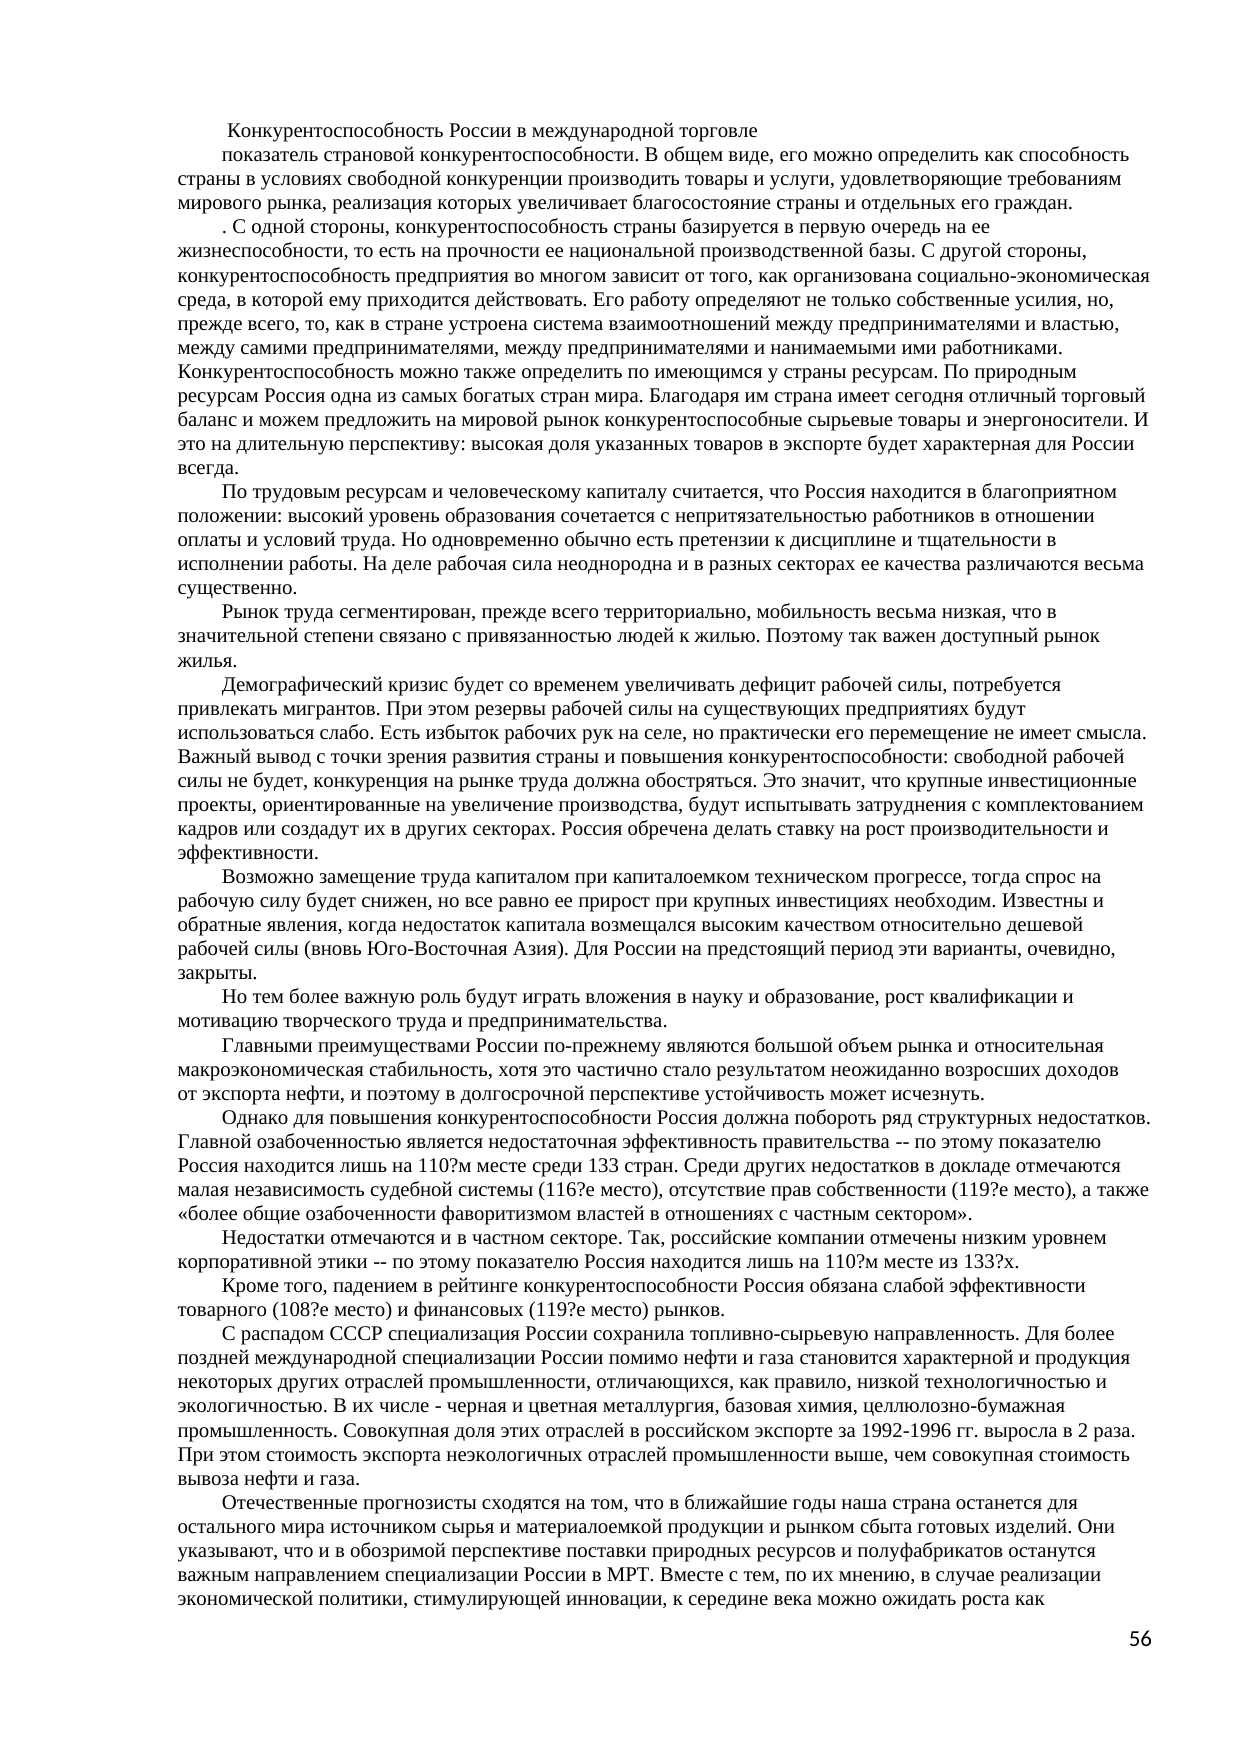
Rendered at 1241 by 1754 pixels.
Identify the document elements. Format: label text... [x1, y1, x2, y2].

text показатель страновой конкурентоспособности. В общем виде, его можно определить как способность страны в условиях свободной конкуренции производить товары и услуги, удовлетворяющие требованиям мирового рынка, реализация которых увеличивает благосостояние страны и отдельных его граждан. [177, 142, 1152, 214]
text По трудовым ресурсам и человеческому капиталу считается, что Россия находится в благоприятном положении: высокий уровень образования сочетается с непритязательностью работников в отношении оплаты и условий труда. Но одновременно обычно есть претензии к дисциплине и тщательности в исполнении работы. На деле рабочая сила неоднородна и в разных секторах ее качества различаются весьма существенно. [177, 479, 1152, 599]
text Но тем более важную роль будут играть вложения в науку и образование, рост квалификации и мотивацию творческого труда и предпринимательства. [177, 984, 1152, 1032]
text . С одной стороны, конкурентоспособность страны базируется в первую очередь на ее жизнеспособности, то есть на прочности ее национальной производственной базы. С другой стороны, конкурентоспособность предприятия во многом зависит от того, как организована социально-экономическая среда, в которой ему приходится действовать. Его работу определяют не только собственные усилия, но, прежде всего, то, как в стране устроена система взаимоотношений между предпринимателями и властью, между самими предпринимателями, между предпринимателями и нанимаемыми ими работниками. Конкурентоспособность можно также определить по имеющимся у страны ресурсам. По природным ресурсам Россия одна из самых богатых стран мира. Благодаря им страна имеет сегодня отличный торговый баланс и можем предложить на мировой рынок конкурентоспособные сырьевые товары и энергоносители. И это на длительную перспективу: высокая доля указанных товаров в экспорте будет характерная для России всегда. [177, 214, 1152, 479]
text Конкурентоспособность России в международной торговле [177, 118, 1152, 142]
text Однако для повышения конкурентоспособности Россия должна побороть ряд структурных недостатков. Главной озабоченностью является недостаточная эффективность правительства -- по этому показателю Россия находится лишь на 110?м месте среди 133 стран. Среди других недостатков в докладе отмечаются малая независимость судебной системы (116?е место), отсутствие прав собственности (119?е место), а также «более общие озабоченности фаворитизмом властей в отношениях с частным сектором». [177, 1105, 1152, 1225]
text Недостатки отмечаются и в частном секторе. Так, российские компании отмечены низким уровнем корпоративной этики -- по этому показателю Россия находится лишь на 110?м месте из 133?х. [177, 1225, 1152, 1273]
text Кроме того, падением в рейтинге конкурентоспособности Россия обязана слабой эффективности товарного (108?е место) и финансовых (119?е место) рынков. [177, 1273, 1152, 1321]
text Возможно замещение труда капиталом при капиталоемком техническом прогрессе, тогда спрос на рабочую силу будет снижен, но все равно ее прирост при крупных инвестициях необходим. Известны и обратные явления, когда недостаток капитала возмещался высоким качеством относительно дешевой рабочей силы (вновь Юго-Восточная Азия). Для России на предстоящий период эти варианты, очевидно, закрыты. [177, 864, 1152, 984]
text Демографический кризис будет со временем увеличивать дефицит рабочей силы, потребуется привлекать мигрантов. При этом резервы рабочей силы на существующих предприятиях будут использоваться слабо. Есть избыток рабочих рук на селе, но практически его перемещение не имеет смысла. Важный вывод с точки зрения развития страны и повышения конкурентоспособности: свободной рабочей силы не будет, конкуренция на рынке труда должна обостряться. Это значит, что крупные инвестиционные проекты, ориентированные на увеличение производства, будут испытывать затруднения с комплектованием кадров или создадут их в других секторах. Россия обречена делать ставку на рост производительности и эффективности. [177, 672, 1152, 864]
text Рынок труда сегментирован, прежде всего территориально, мобильность весьма низкая, что в значительной степени связано с привязанностью людей к жилью. Поэтому так важен доступный рынок жилья. [177, 599, 1152, 672]
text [177, 1490, 1152, 1610]
text С распадом СССР специализация России сохранила топливно-сырьевую направленность. Для более поздней международной специализации России помимо нефти и газа становится характерной и продукция некоторых других отраслей промышленности, отличающихся, как правило, низкой технологичностью и экологичностью. В их числе - черная и цветная металлургия, базовая химия, целлюлозно-бумажная промышленность. Совокупная доля этих отраслей в российском экспорте за 1992-1996 гг. выросла в 2 раза. При этом стоимость экспорта неэкологичных отраслей промышленности выше, чем совокупная стоимость вывоза нефти и газа. [177, 1321, 1152, 1490]
text Главными преимуществами России по-прежнему являются большой объем рынка и относительная макроэкономическая стабильность, хотя это частично стало результатом неожиданно возросших доходов от экспорта нефти, и поэтому в долгосрочной перспективе устойчивость может исчезнуть. [177, 1032, 1152, 1105]
